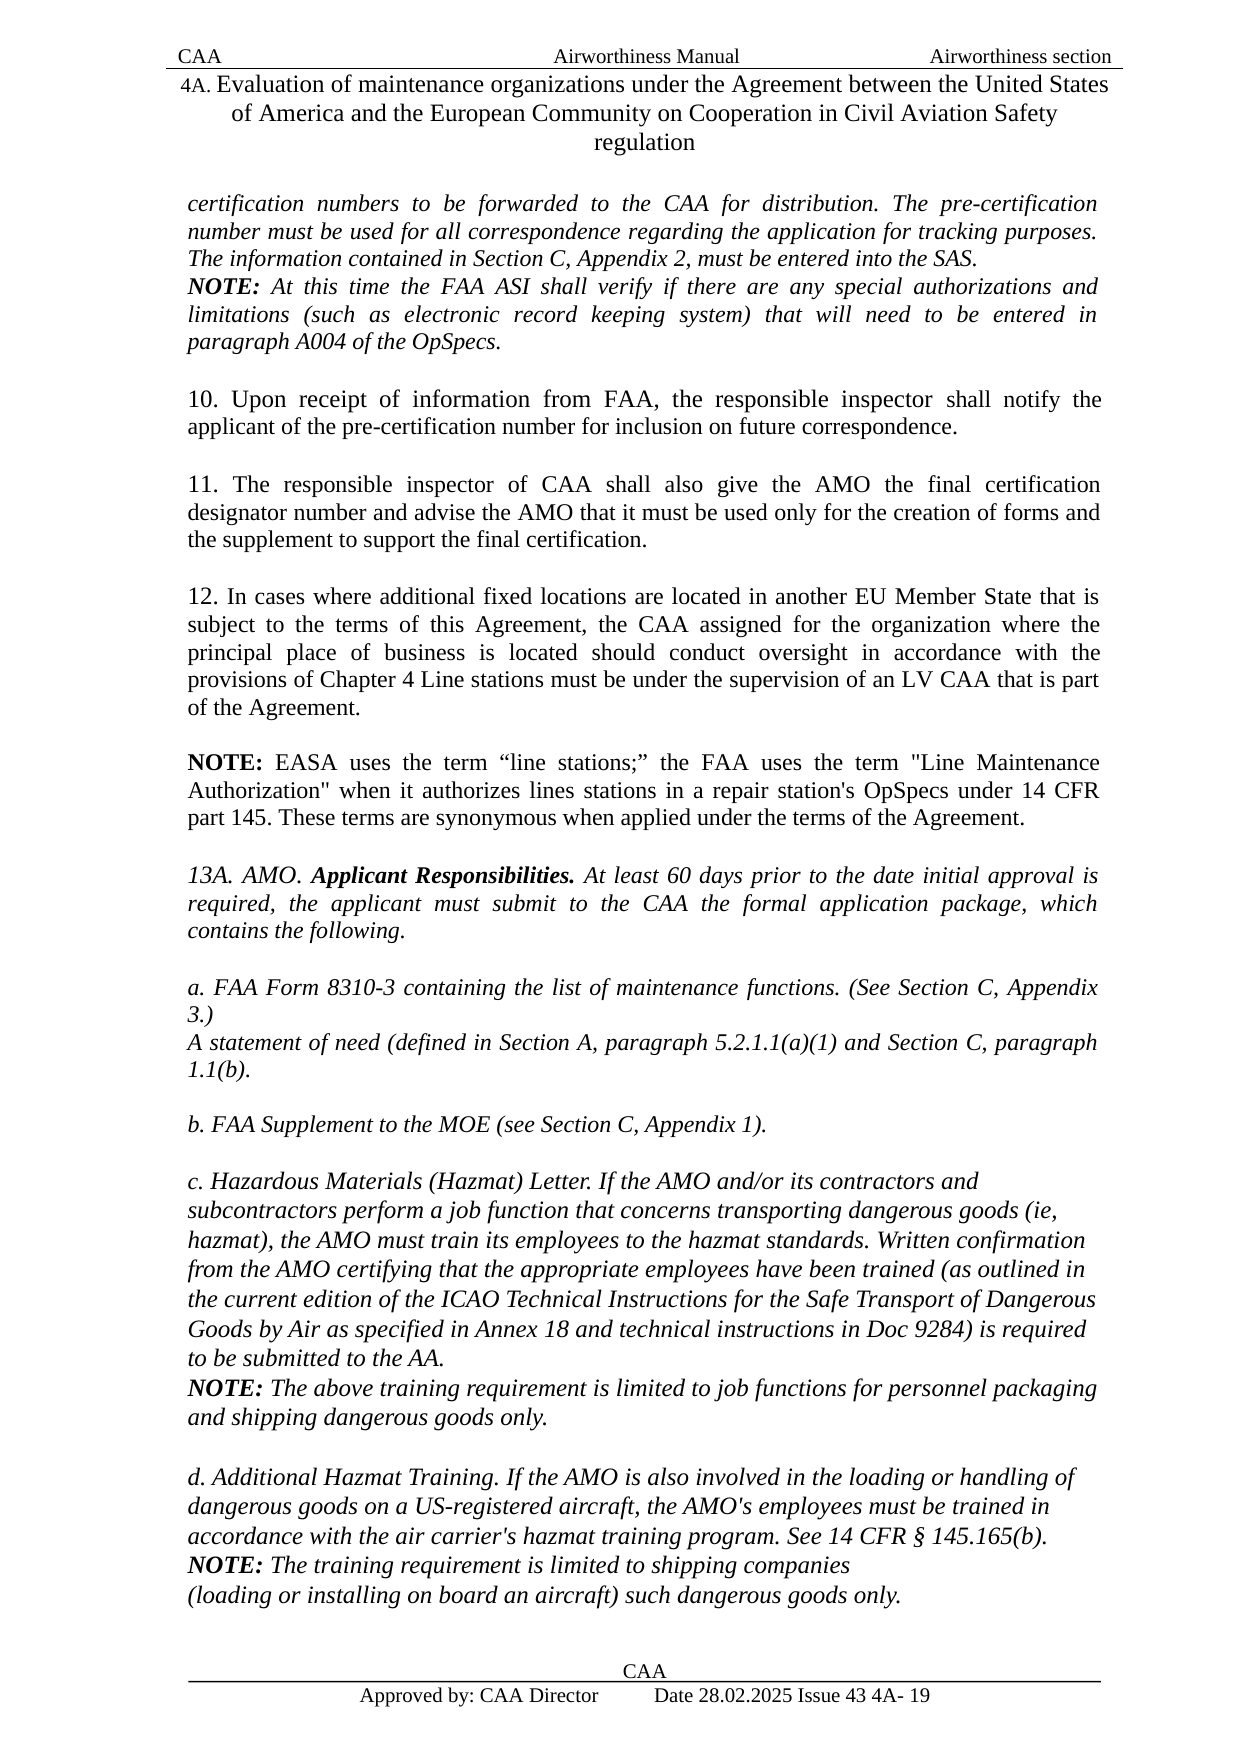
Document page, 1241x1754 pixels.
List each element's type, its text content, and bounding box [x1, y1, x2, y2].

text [187, 189, 1102, 272]
text A statement of need (defined in Section A, paragraph 5.2.1.1(a)(1) and Section C, paragraph 1.1(b). [187, 1028, 1102, 1083]
text c. Hazardous Materials (Hazmat) Letter. If the AMO and/or its contractors and subcontractors perform a job function that concerns transporting dangerous goods (ie, hazmat), the AMO must train its employees to the hazmat standards. Written confirmation from the AMO certifying that the appropriate employees have been trained (as outlined in the current edition of the ICAO Technical Instructions for the Safe Transport of Dangerous Goods by Air as specified in Annex 18 and technical instructions in Doc 9284) is required to be submitted to the AA. [187, 1166, 1101, 1372]
text 13A. AMO. Applicant Responsibilities. At least 60 days prior to the date initial approval is required, the applicant must submit to the CAA the formal application package, which contains the following. [187, 860, 1102, 944]
text d. Additional Hazmat Training. If the AMO is also involved in the loading or handling of dangerous goods on a US-registered aircraft, the AMO's employees must be trained in accordance with the air carrier's hazmat training program. See 14 CFR § 145.165(b). [187, 1462, 1101, 1549]
text 11. The responsible inspector of CAA shall also give the AMO the final certification designator number and advise the AMO that it must be used only for the creation of forms and the supplement to support the final certification. [187, 469, 1102, 553]
text 10. Upon receipt of information from FAA, the responsible inspector shall notify the applicant of the pre-certification number for inclusion on future correspondence. [187, 384, 1102, 440]
text NOTE: The above training requirement is limited to job functions for personnel packaging and shipping dangerous goods only. [187, 1373, 1101, 1431]
text (loading or installing on board an aircraft) such dangerous goods only. [187, 1580, 1101, 1609]
text b. FAA Supplement to the MOE (see Section C, Appendix 1). [187, 1111, 1102, 1138]
text NOTE: The training requirement is limited to shipping companies [187, 1550, 1101, 1579]
text a. FAA Form 8310-3 containing the list of maintenance functions. (See Section C, Appendix 3.) [187, 972, 1102, 1028]
text NOTE: EASA uses the term “line stations;” the FAA uses the term "Line Maintenance Authorization" when it authorizes lines stations in a repair station's OpSpecs under 14 CFR part 145. These terms are synonymous when applied under the terms of the Agreement. [187, 748, 1102, 831]
text NOTE: At this time the FAA ASI shall verify if there are any special authorizations and limitations (such as electronic record keeping system) that will need to be entered in paragraph A004 of the OpSpecs. [187, 272, 1102, 355]
text 12. In cases where additional fixed locations are located in another EU Member State that is subject to the terms of this Agreement, the CAA assigned for the organization where the principal place of business is located should conduct oversight in accordance with the provisions of Chapter 4 Line stations must be under the supervision of an LV CAA that is part of the Agreement. [187, 581, 1102, 721]
